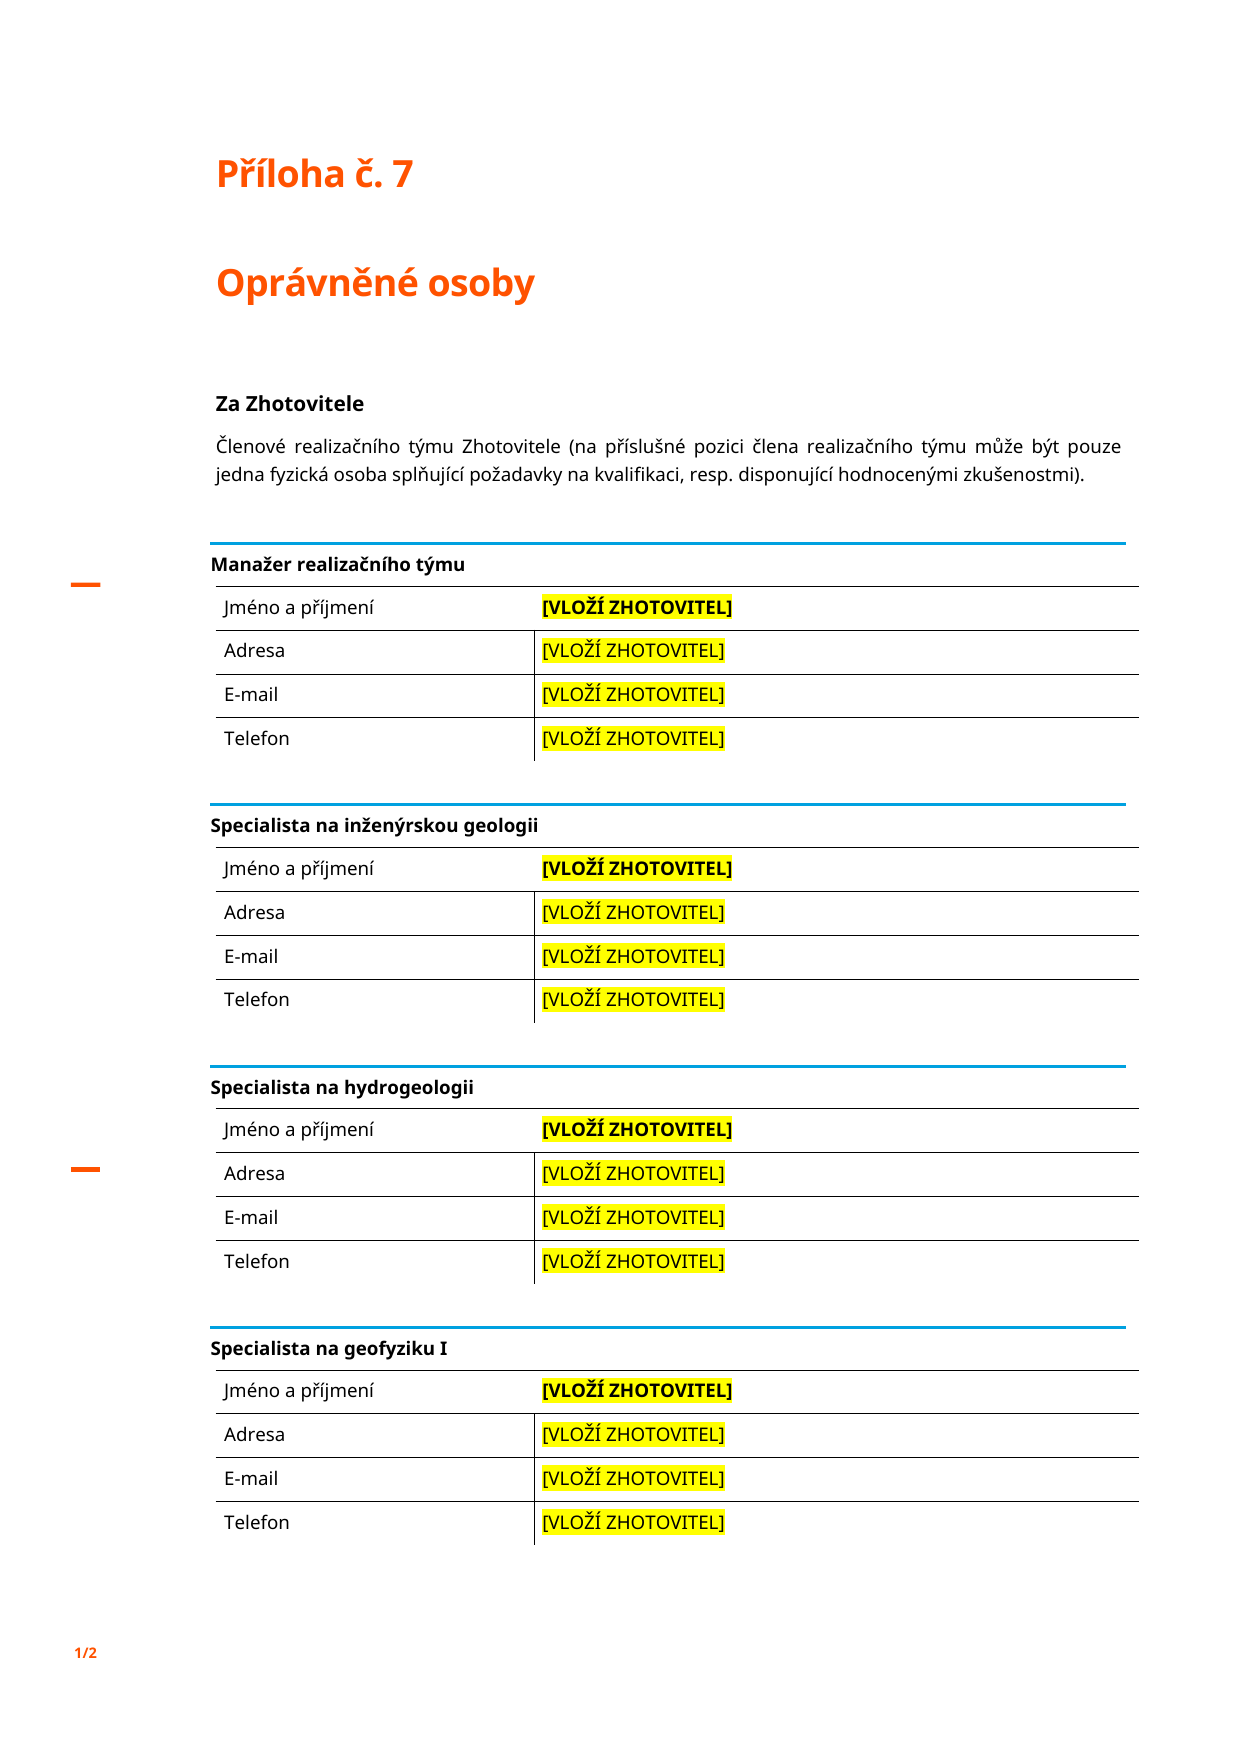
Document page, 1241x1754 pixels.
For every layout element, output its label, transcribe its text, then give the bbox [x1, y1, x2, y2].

table_cell Telefon [216, 980, 534, 1022]
table_header Jméno a příjmení [216, 848, 534, 891]
table_cell E-mail [216, 675, 534, 717]
table_header [VLOŽÍ ZHOTOVITEL] [534, 1371, 1139, 1413]
text Manažer realizačního týmu [210, 545, 1126, 577]
table_cell [VLOŽÍ ZHOTOVITEL] [535, 1197, 1139, 1240]
table_header [VLOŽÍ ZHOTOVITEL] [534, 848, 1139, 891]
table_cell Adresa [216, 1414, 534, 1457]
table_cell [VLOŽÍ ZHOTOVITEL] [535, 675, 1139, 717]
table_cell Telefon [216, 1241, 534, 1284]
text Oprávněné osoby [216, 256, 1122, 307]
text Příloha č. 7 [216, 147, 1122, 198]
table_cell [VLOŽÍ ZHOTOVITEL] [535, 631, 1139, 673]
table_header Jméno a příjmení [216, 1109, 534, 1152]
table_cell [VLOŽÍ ZHOTOVITEL] [535, 1414, 1139, 1457]
table_header Jméno a příjmení [216, 587, 534, 629]
text Členové realizačního týmu Zhotovitele (na příslušné pozici člena realizačního týmu může být pouze jedna fyzická osoba splňující požadavky na kvalifikaci, resp. disponující hodnocenými zkušenostmi). [216, 433, 1122, 487]
text Specialista na hydrogeologii [210, 1068, 1126, 1099]
table_cell [VLOŽÍ ZHOTOVITEL] [535, 1458, 1139, 1501]
table_header Jméno a příjmení [216, 1371, 534, 1413]
table_cell Adresa [216, 1153, 534, 1196]
table_cell [VLOŽÍ ZHOTOVITEL] [535, 980, 1139, 1022]
table_cell Telefon [216, 718, 534, 761]
table_cell [VLOŽÍ ZHOTOVITEL] [535, 892, 1139, 935]
table_cell E-mail [216, 1197, 534, 1240]
table_cell [VLOŽÍ ZHOTOVITEL] [535, 936, 1139, 978]
text Za Zhotovitele [216, 389, 1122, 418]
text Specialista na geofyziku I [210, 1329, 1126, 1361]
table_cell [VLOŽÍ ZHOTOVITEL] [535, 718, 1139, 761]
table_cell [VLOŽÍ ZHOTOVITEL] [535, 1153, 1139, 1196]
text Specialista na inženýrskou geologii [210, 806, 1126, 838]
table_cell Telefon [216, 1502, 534, 1545]
table_cell Adresa [216, 631, 534, 673]
table_cell E-mail [216, 936, 534, 978]
table_cell Adresa [216, 892, 534, 935]
table_header [VLOŽÍ ZHOTOVITEL] [534, 1109, 1139, 1152]
table_cell E-mail [216, 1458, 534, 1501]
table_header [VLOŽÍ ZHOTOVITEL] [534, 587, 1139, 629]
table_cell [VLOŽÍ ZHOTOVITEL] [535, 1502, 1139, 1545]
table_cell [VLOŽÍ ZHOTOVITEL] [535, 1241, 1139, 1284]
